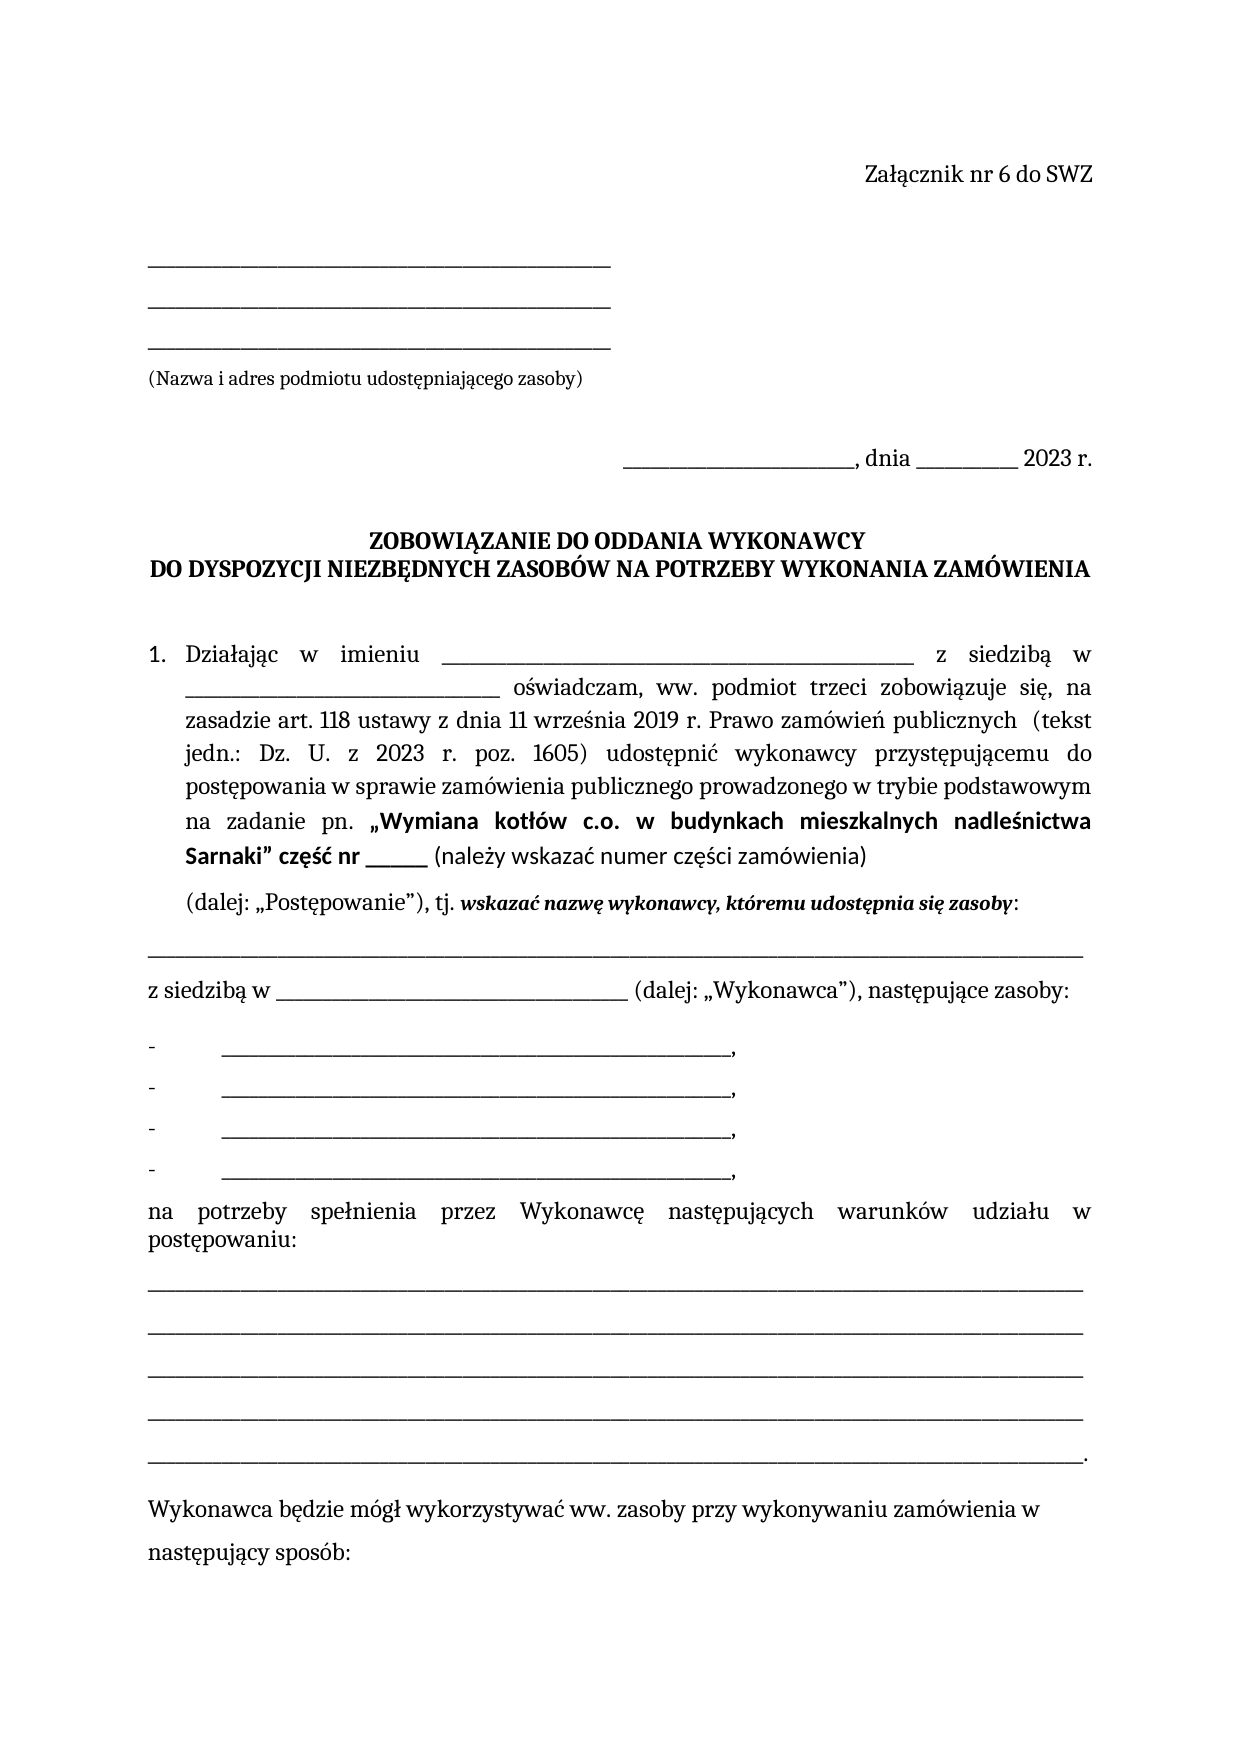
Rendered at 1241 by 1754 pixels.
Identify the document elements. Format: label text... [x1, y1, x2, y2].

text - _______________________________________________________, [148, 1114, 1093, 1143]
text - _______________________________________________________, [148, 1155, 1093, 1184]
text __________________________________________________ [148, 243, 1093, 271]
text (Nazwa i adres podmiotu udostępniającego zasoby) [148, 366, 1093, 390]
text na potrzeby spełnienia przez Wykonawcę następujących warunków udziału w postępowaniu: [148, 1197, 1093, 1254]
text - _______________________________________________________, [148, 1032, 1093, 1060]
text __________________________________________________ [148, 284, 1093, 313]
text _____________________________________________________________________________________________________ z siedzibą w ______________________________________ (dalej: „Wykonawca”), następujące zasoby: [148, 933, 1093, 1005]
text ZOBOWIĄZANIE DO ODDANIA WYKONAWCY DO DYSPOZYCJI NIEZBĘDNYCH ZASOBÓW NA POTRZEBY WYKONANIA ZAMÓWIENIA [148, 527, 1093, 584]
text __________________________________________________ [148, 325, 1093, 354]
list Działając w imieniu ___________________________________________________ z siedzibą w __________________________________ oświadczam, ww. podmiot trzeci zobowiązuje się, na zasadzie art. 118 ustawy z dnia 11 września 2019 r. Prawo zamówień publicznych (tekst jedn.: Dz. U. z 2023 r. poz. 1605) udostępnić wykonawcy przystępującemu do postępowania w sprawie zamówienia publicznego prowadzonego w trybie podstawowym na zadanie pn. „Wymiana kotłów c.o. w budynkach mieszkalnych nadleśnictwa Sarnaki” część nr _____ (należy wskazać numer części zamówienia) [148, 638, 1093, 870]
text (dalej: „Postępowanie”), tj. wskazać nazwę wykonawcy, któremu udostępnia się zasoby: [185, 887, 1093, 916]
text - _______________________________________________________, [148, 1073, 1093, 1102]
text _________________________________________________________________________________________________________________________________________________________________________________________________________________________________________________________________________________________________________________________________________________________________________________________________________________________________________________________________________________________________________________________. [148, 1267, 1093, 1468]
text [148, 1495, 1093, 1567]
text Załącznik nr 6 do SWZ [148, 160, 1093, 189]
text _________________________, dnia ___________ 2023 r. [148, 444, 1093, 473]
